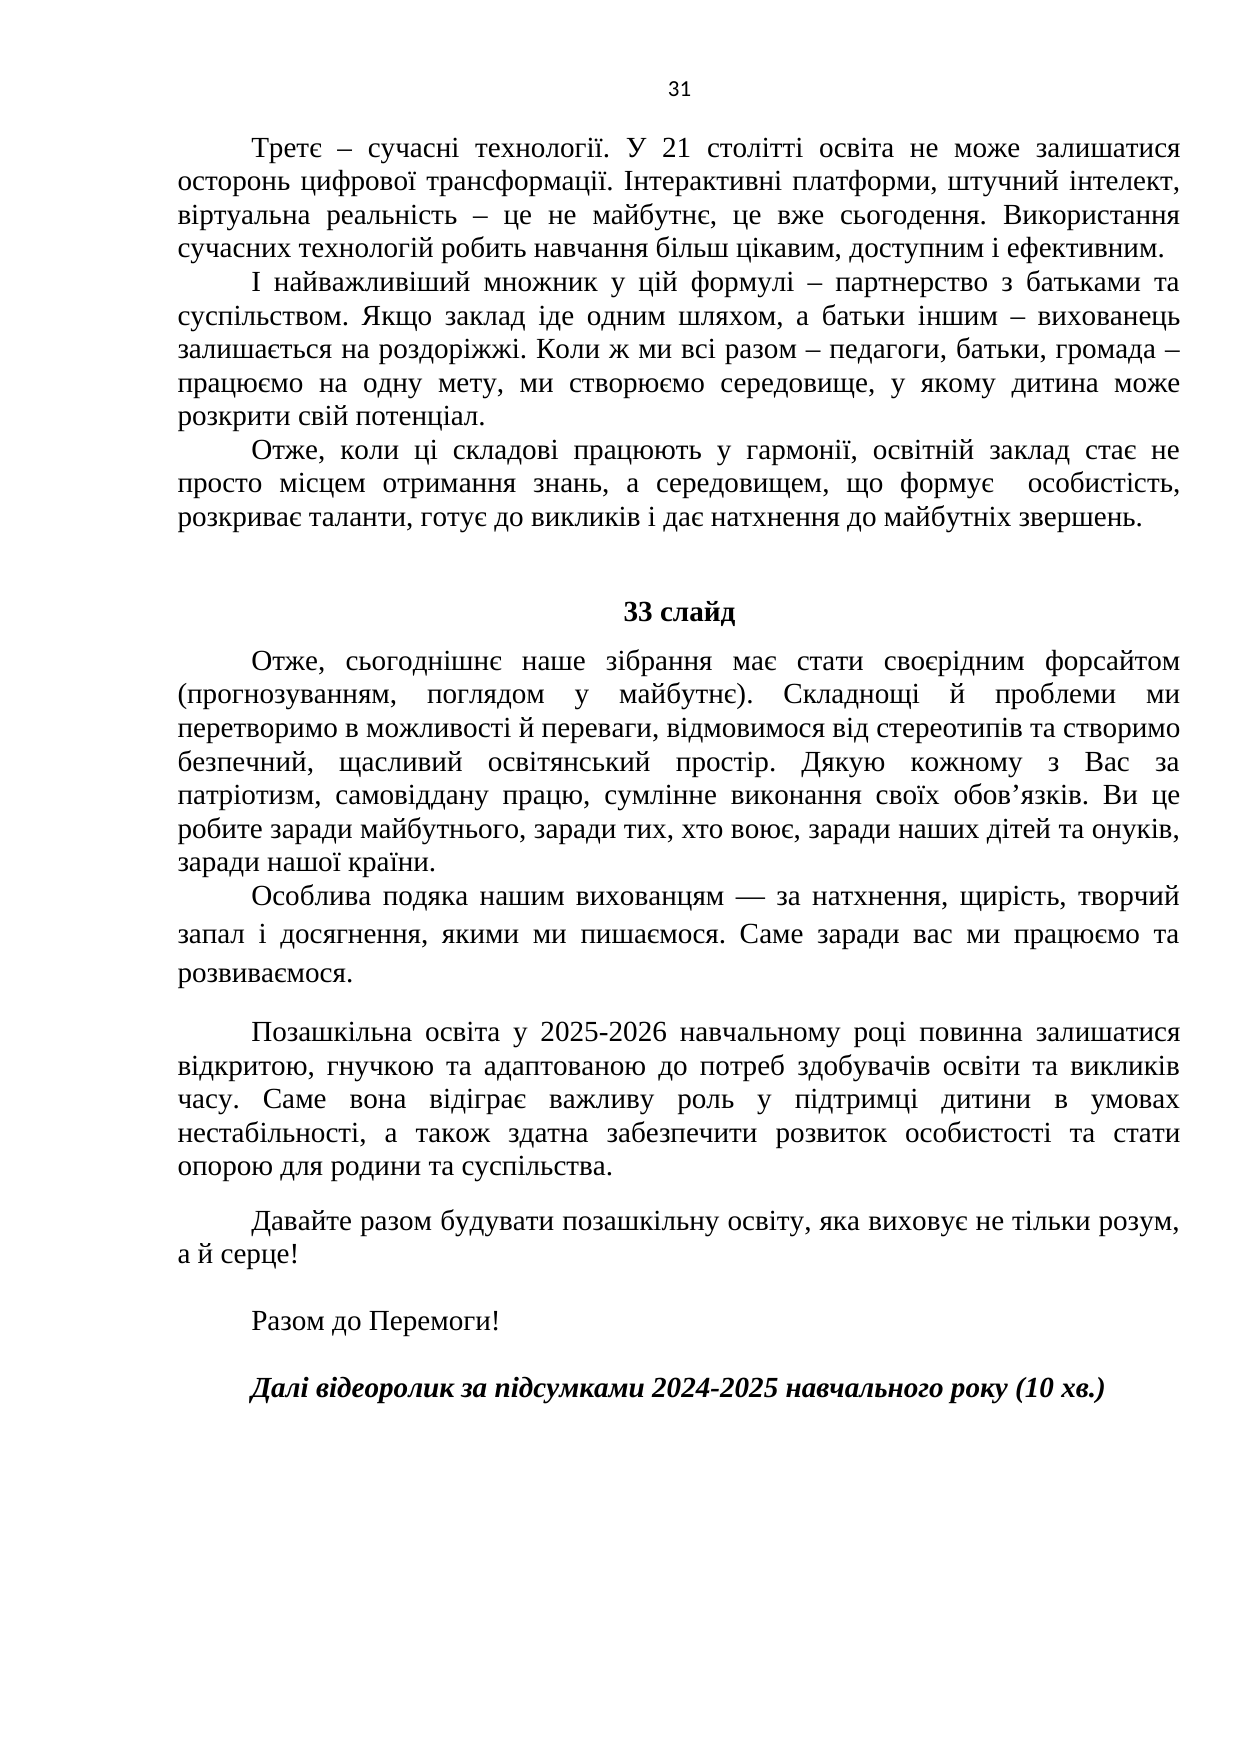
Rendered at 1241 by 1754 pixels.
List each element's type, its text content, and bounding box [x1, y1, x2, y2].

text Далі відеоролик за підсумками 2024-2025 навчального року (10 хв.) [177, 1371, 1181, 1404]
text Особлива подяка нашим вихованцям — за натхнення, щирість, творчий запал і досягнення, якими ми пишаємося. Саме заради вас ми працюємо та розвиваємося. [177, 878, 1181, 988]
text Отже, коли ці складові працюють у гармонії, освітній заклад стає не просто місцем отримання знань, а середовищем, що формує особистість, розкриває таланти, готує до викликів і дає натхнення до майбутніх звершень. [177, 432, 1181, 532]
text Позашкільна освіта у 2025-2026 навчальному році повинна залишатися відкритою, гнучкою та адаптованою до потреб здобувачів освіти та викликів часу. Саме вона відіграє важливу роль у підтримці дитини в умовах нестабільності, а також здатна забезпечити розвиток особистості та стати опорою для родини та суспільства. [177, 1014, 1181, 1182]
text 33 слайд [177, 594, 1181, 627]
text Давайте разом будувати позашкільну освіту, яка виховує не тільки розум, а й серце! [177, 1203, 1181, 1270]
text Отже, сьогоднішнє наше зібрання має стати своєрідним форсайтом (прогнозуванням, поглядом у майбутнє). Складнощі й проблеми ми перетворимо в можливості й переваги, відмовимося від стереотипів та створимо безпечний, щасливий освітянський простір. Дякую кожному з Вас за патріотизм, самовіддану працю, сумлінне виконання своїх обов’язків. Ви це робите заради майбутнього, заради тих, хто воює, заради наших дітей та онуків, заради нашої країни. [177, 643, 1181, 878]
text Разом до Перемоги! [177, 1303, 1181, 1337]
text І найважливіший множник у цій формулі – партнерство з батьками та суспільством. Якщо заклад іде одним шляхом, а батьки іншим – вихованець залишається на роздоріжжі. Коли ж ми всі разом – педагоги, батьки, громада – працюємо на одну мету, ми створюємо середовище, у якому дитина може розкрити свій потенціал. [177, 264, 1181, 432]
text Третє – сучасні технології. У 21 столітті освіта не може залишатися осторонь цифрової трансформації. Інтерактивні платформи, штучний інтелект, віртуальна реальність – це не майбутнє, це вже сьогодення. Використання сучасних технологій робить навчання більш цікавим, доступним і ефективним. [177, 130, 1181, 264]
